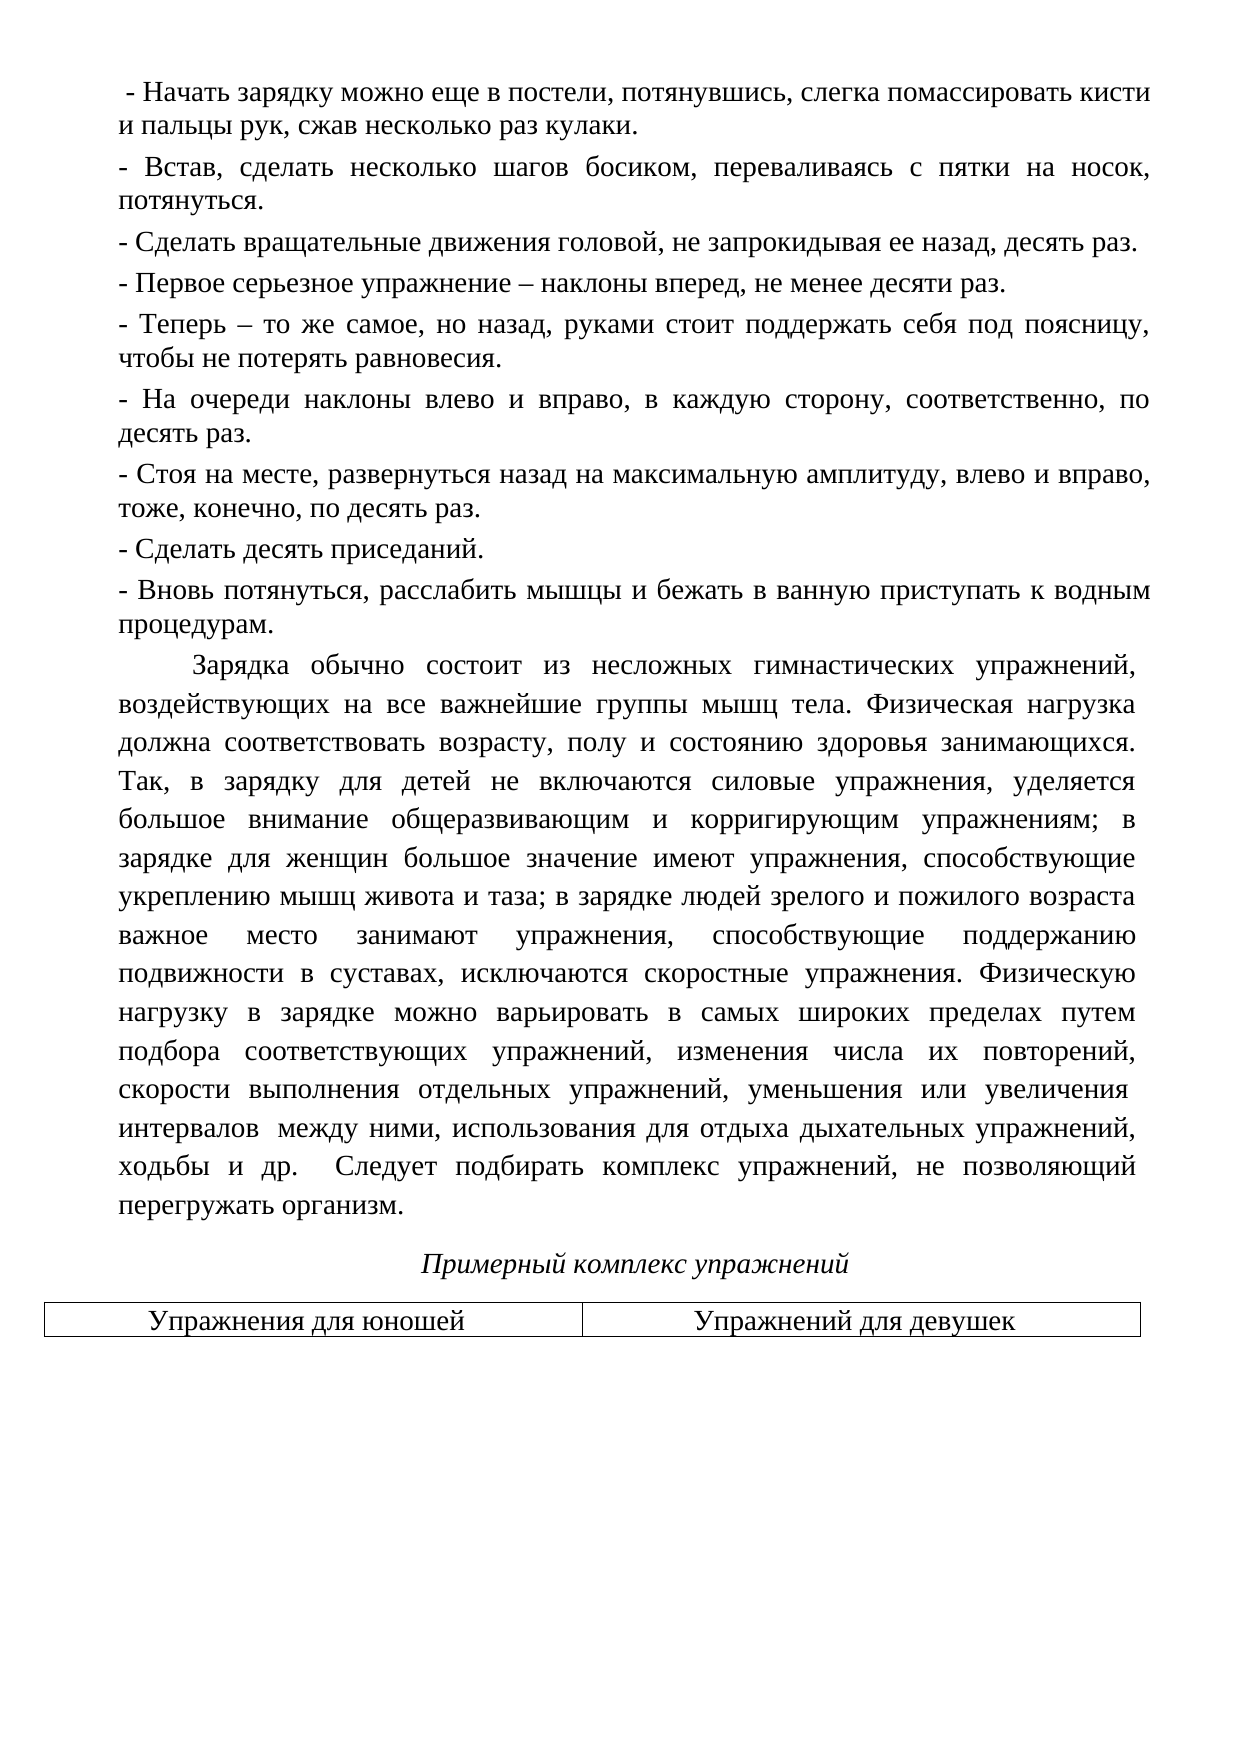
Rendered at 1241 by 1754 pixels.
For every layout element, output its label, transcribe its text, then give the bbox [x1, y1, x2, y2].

text - На очереди наклоны влево и вправо, в каждую сторону, соответственно, по десять раз. [118, 381, 1152, 448]
text - Первое серьезное упражнение – наклоны вперед, не менее десяти раз. [118, 265, 1152, 298]
text - Встав, сделать несколько шагов босиком, переваливаясь с пятки на носок, потянуться. [118, 149, 1152, 216]
text - Сделать вращательные движения головой, не запрокидывая ее назад, десять раз. [118, 224, 1152, 257]
text - Вновь потянуться, расслабить мышцы и бежать в ванную приступать к водным процедурам. [118, 572, 1152, 639]
text - Сделать десять приседаний. [118, 531, 1152, 564]
text - Теперь – то же самое, но назад, руками стоит поддержать себя под поясницу, чтобы не потерять равновесия. [118, 306, 1152, 373]
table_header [45, 1303, 582, 1336]
text - Стоя на месте, развернуться назад на максимальную амплитуду, влево и вправо, тоже, конечно, по десять раз. [118, 456, 1152, 523]
text - Начать зарядку можно еще в постели, потянувшись, слегка помассировать кисти и пальцы рук, сжав несколько раз кулаки. [118, 74, 1152, 141]
text Зарядка обычно состоит из несложных гимнастических упражнений, воздействующих на все важнейшие группы мышц тела. Физическая нагрузка должна соответствовать возрасту, полу и состоянию здоровья занимающихся. Так, в зарядку для детей не включаются силовые упражнения, уделяется большое внимание общеразвивающим и корригирующим упражнениям; в зарядке для женщин большое значение имеют упражнения, способствующие укреплению мышц живота и таза; в зарядке людей зрелого и пожилого возраста важное место занимают упражнения, способствующие поддержанию подвижности в суставах, исключаются скоростные упражнения. Физическую нагрузку в зарядке можно варьировать в самых широких пределах путем подбора соответствующих упражнений, изменения числа их повторений, скорости выполнения отдельных упражнений, уменьшения или увеличения интервалов между ними, использования для отдыха дыхательных упражнений, ходьбы и др. Следует подбирать комплекс упражнений, не позволяющий перегружать организм. [118, 647, 1137, 1220]
text Примерный комплекс упражнений [118, 1246, 1152, 1280]
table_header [583, 1303, 1140, 1336]
